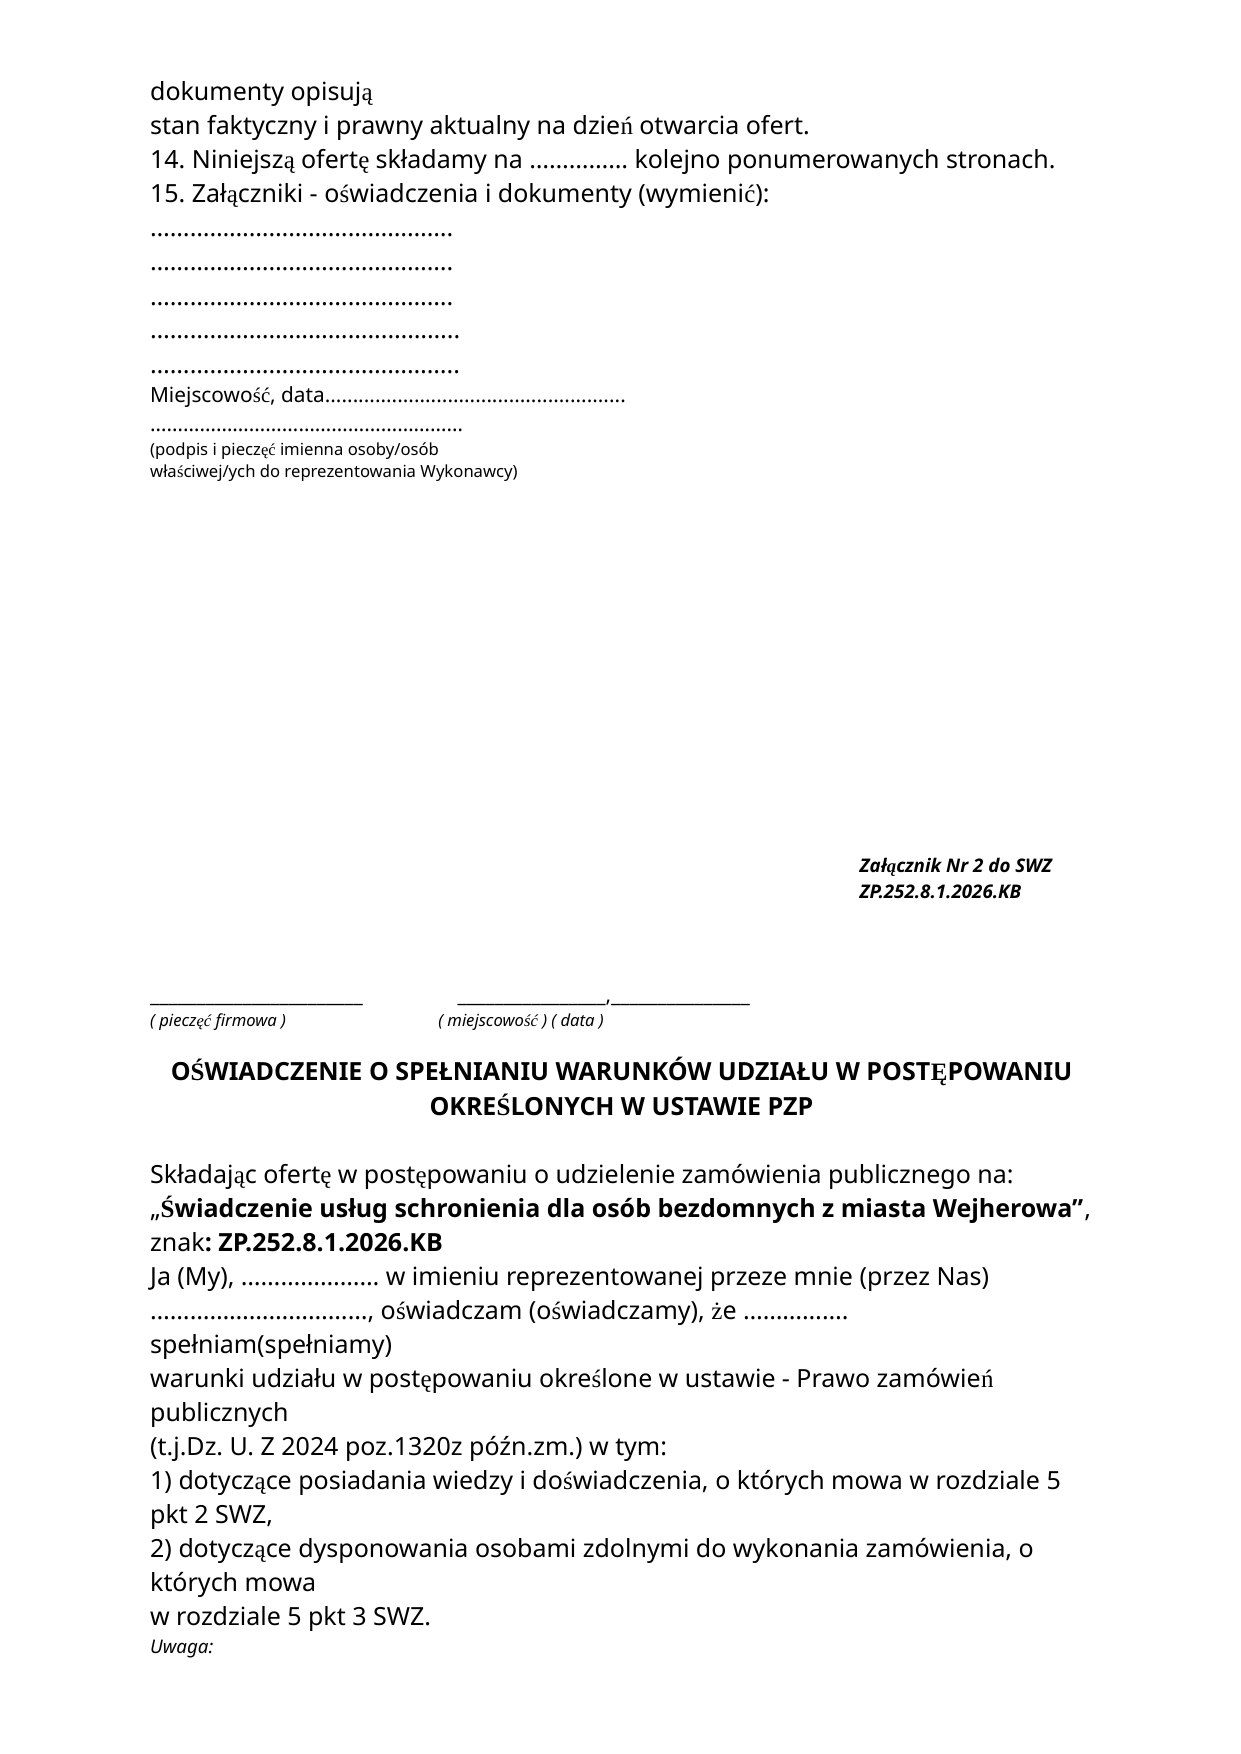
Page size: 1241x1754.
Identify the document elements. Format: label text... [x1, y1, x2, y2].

text Ja (My), ………………… w imieniu reprezentowanej przeze mnie (przez Nas) [150, 1258, 1092, 1292]
text 15. Załączniki - oświadczenia i dokumenty (wymienić): [150, 176, 1092, 210]
text Załącznik Nr 2 do SWZ [150, 853, 1092, 878]
text _______________________ ________________,_______________ [150, 980, 1092, 1009]
text ………………………………………. [150, 244, 1092, 278]
text (podpis i pieczęć imienna osoby/osób [150, 437, 1092, 460]
text „Świadczenie usług schronienia dla osób bezdomnych z miasta Wejherowa”, [150, 1190, 1092, 1224]
text w rozdziale 5 pkt 3 SWZ. [150, 1599, 1092, 1633]
text ………………………………………………… [150, 409, 1092, 437]
text ZP.252.8.1.2026.KB [150, 878, 1092, 904]
text (t.j.Dz. U. Z 2024 poz.1320z późn.zm.) w tym: [150, 1429, 1092, 1463]
text warunki udziału w postępowaniu określone w ustawie - Prawo zamówień publicznych [150, 1361, 1092, 1429]
text 1) dotyczące posiadania wiedzy i doświadczenia, o których mowa w rozdziale 5 pkt 2 SWZ, [150, 1463, 1092, 1531]
text Składając ofertę w postępowaniu o udzielenie zamówienia publicznego na: [150, 1156, 1092, 1190]
text Uwaga: [150, 1633, 1092, 1659]
text OKREŚLONYCH W USTAWIE PZP [150, 1088, 1092, 1122]
text ………………………………………. [150, 278, 1092, 312]
text ……………………………...……….. [150, 312, 1092, 346]
text ……………………………………….. [150, 346, 1092, 380]
text ……………………………, oświadczam (oświadczamy), że ……………. spełniam(spełniamy) [150, 1292, 1092, 1361]
text OŚWIADCZENIE O SPEŁNIANIU WARUNKÓW UDZIAŁU W POSTĘPOWANIU [150, 1054, 1092, 1088]
text stan faktyczny i prawny aktualny na dzień otwarcia ofert. [150, 108, 1092, 142]
text ( pieczęć firmowa ) ( miejscowość ) ( data ) [150, 1009, 1092, 1031]
text Miejscowość, data...................................................... [150, 380, 1092, 409]
text ………………………………………. [150, 210, 1092, 244]
text 14. Niniejszą ofertę składamy na …………… kolejno ponumerowanych stronach. [150, 142, 1092, 176]
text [150, 74, 1092, 108]
text 2) dotyczące dysponowania osobami zdolnymi do wykonania zamówienia, o których mowa [150, 1531, 1092, 1599]
text znak: ZP.252.8.1.2026.KB [150, 1224, 1092, 1258]
text właściwej/ych do reprezentowania Wykonawcy) [150, 460, 1092, 483]
